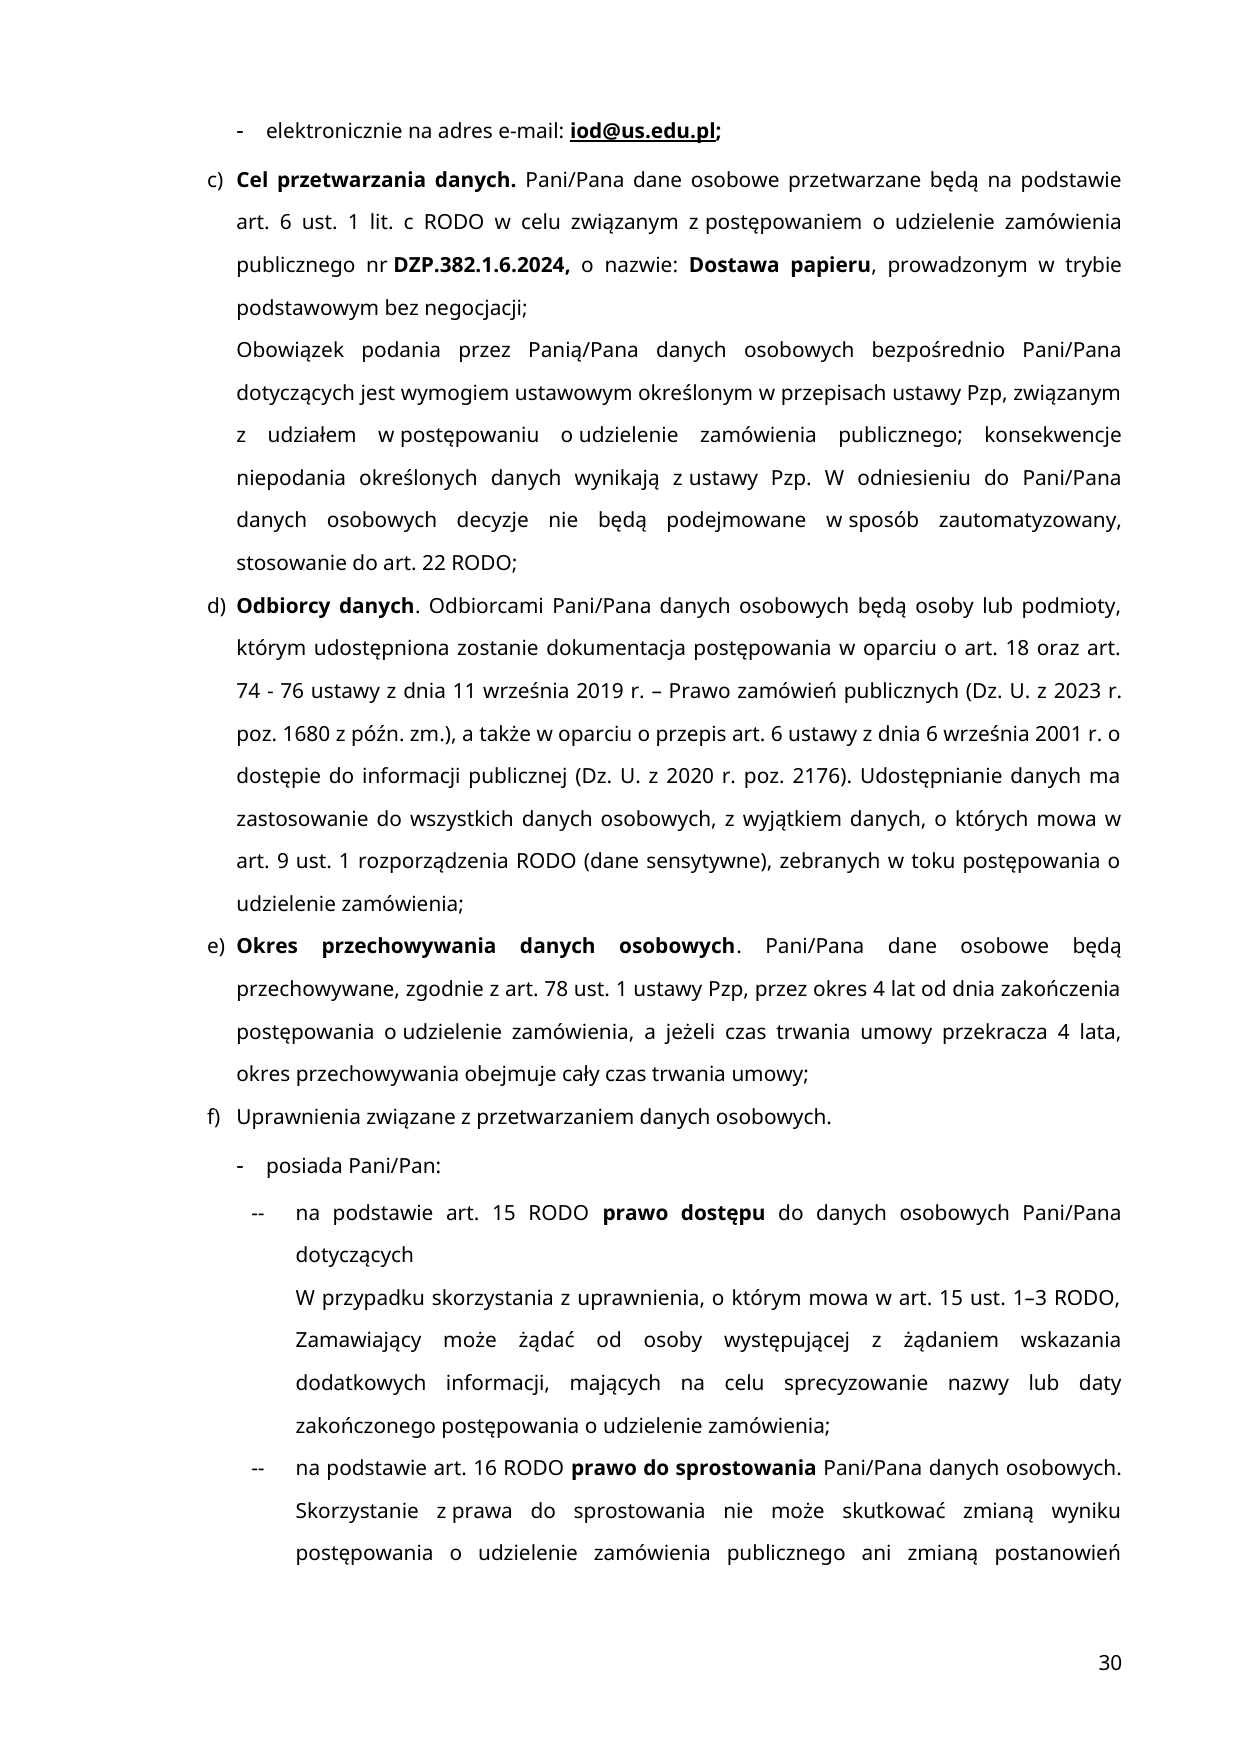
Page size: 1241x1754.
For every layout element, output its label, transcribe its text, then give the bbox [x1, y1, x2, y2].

list W przypadku skorzystania z uprawnienia, o którym mowa w art. 15 ust. 1–3 RODO, Zamawiający może żądać od osoby występującej z żądaniem wskazania dodatkowych informacji, mających na celu sprecyzowanie nazwy lub daty zakończonego postępowania o udzielenie zamówienia; [295, 1283, 1122, 1439]
subtitle Uprawnienia związane z przetwarzaniem danych osobowych. [207, 1102, 1122, 1131]
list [251, 1453, 1122, 1567]
list elektronicznie na adres e-mail: iod@us.edu.pl; [236, 116, 1122, 144]
subtitle Cel przetwarzania danych. Pani/Pana dane osobowe przetwarzane będą na podstawie art. 6 ust. 1 lit. c RODO w celu związanym z postępowaniem o udzielenie zamówienia publicznego nr DZP.382.1.6.2024, o nazwie: Dostawa papieru, prowadzonym w trybie podstawowym bez negocjacji; [207, 165, 1122, 321]
list -- na podstawie art. 15 RODO prawo dostępu do danych osobowych Pani/Pana dotyczących [251, 1198, 1122, 1269]
subtitle Obowiązek podania przez Panią/Pana danych osobowych bezpośrednio Pani/Pana dotyczących jest wymogiem ustawowym określonym w przepisach ustawy Pzp, związanym z udziałem w postępowaniu o udzielenie zamówienia publicznego; konsekwencje niepodania określonych danych wynikają z ustawy Pzp. W odniesieniu do Pani/Pana danych osobowych decyzje nie będą podejmowane w sposób zautomatyzowany, stosowanie do art. 22 RODO; [236, 335, 1122, 577]
list posiada Pani/Pan: [236, 1151, 1122, 1179]
subtitle Okres przechowywania danych osobowych. Pani/Pana dane osobowe będą przechowywane, zgodnie z art. 78 ust. 1 ustawy Pzp, przez okres 4 lat od dnia zakończenia postępowania o udzielenie zamówienia, a jeżeli czas trwania umowy przekracza 4 lata, okres przechowywania obejmuje cały czas trwania umowy; [207, 932, 1122, 1088]
subtitle Odbiorcy danych. Odbiorcami Pani/Pana danych osobowych będą osoby lub podmioty, którym udostępniona zostanie dokumentacja postępowania w oparciu o art. 18 oraz art. 74 - 76 ustawy z dnia 11 września 2019 r. – Prawo zamówień publicznych (Dz. U. z 2023 r. poz. 1680 z późn. zm.), a także w oparciu o przepis art. 6 ustawy z dnia 6 września 2001 r. o dostępie do informacji publicznej (Dz. U. z 2020 r. poz. 2176). Udostępnianie danych ma zastosowanie do wszystkich danych osobowych, z wyjątkiem danych, o których mowa w art. 9 ust. 1 rozporządzenia RODO (dane sensytywne), zebranych w toku postępowania o udzielenie zamówienia; [207, 591, 1122, 917]
